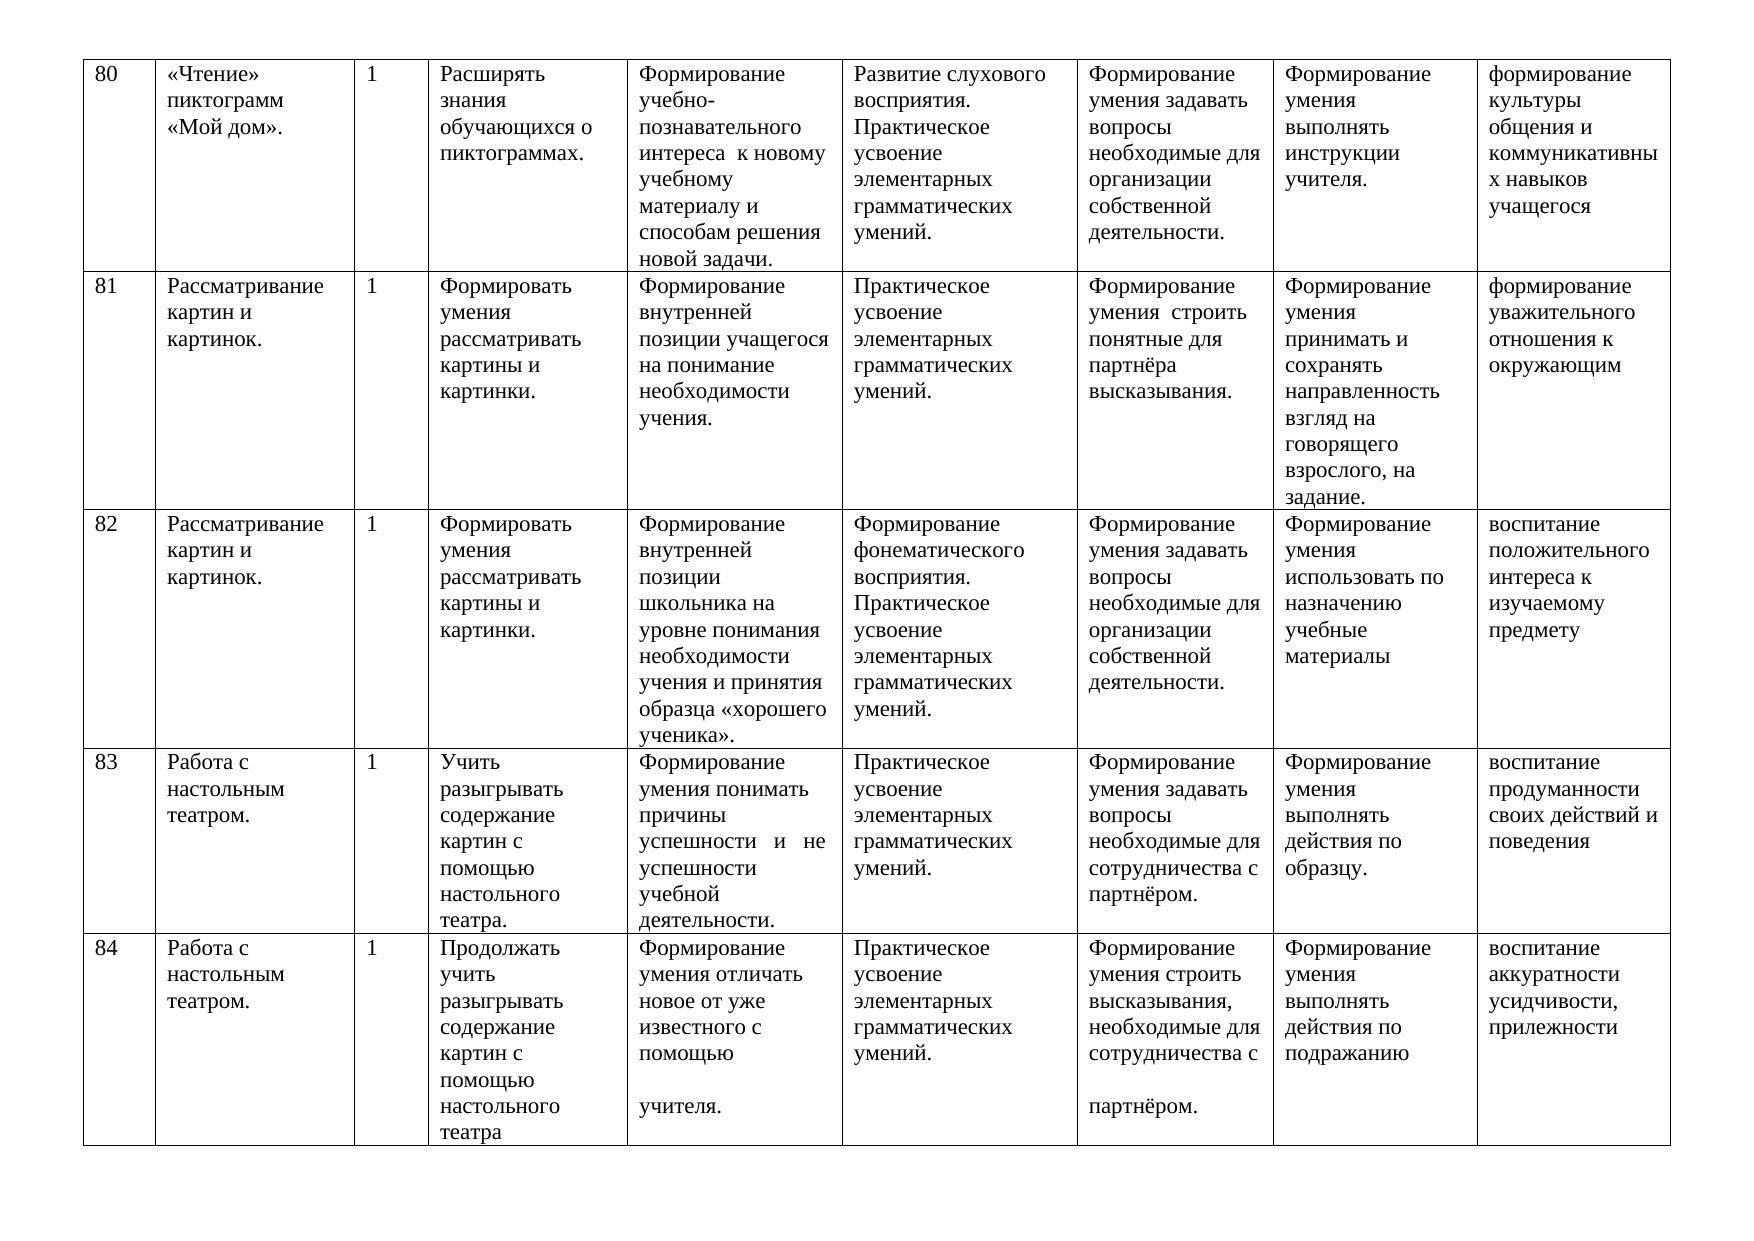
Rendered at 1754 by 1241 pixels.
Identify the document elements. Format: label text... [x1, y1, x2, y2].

table_cell Формирование умения строить понятные для партнёра высказывания. [1078, 272, 1273, 509]
table_cell Формирование умения выполнять действия по образцу. [1274, 749, 1477, 933]
table_cell воспитание продуманности своих действий и поведения [1478, 749, 1670, 933]
table_cell Формирование умения понимать причины успешности и не успешности учебной деятельности. [628, 749, 842, 933]
table_cell Формирование умения отличать новое от уже известного с помощью учителя. [628, 934, 842, 1145]
table_cell Рассматривание картин и картинок. [156, 510, 354, 747]
table_cell воспитание аккуратности усидчивости, прилежности [1478, 934, 1670, 1145]
table_cell Продолжать учить разыгрывать содержание картин с помощью настольного театра [429, 934, 627, 1145]
table_cell Рассматривание картин и картинок. [156, 272, 354, 509]
table_cell 1 [355, 60, 428, 271]
table_cell 1 [355, 510, 428, 747]
table_cell 1 [355, 749, 428, 933]
table_cell 80 [84, 60, 155, 271]
table_cell 1 [355, 934, 428, 1145]
table_cell Формирование фонематического восприятия. Практическое усвоение элементарных грамматических умений. [843, 510, 1077, 747]
table_cell Формирование умения выполнять действия по подражанию [1274, 934, 1477, 1145]
table_cell Формирование внутренней позиции учащегося на понимание необходимости учения. [628, 272, 842, 509]
table_cell 82 [84, 510, 155, 747]
table_cell 1 [355, 272, 428, 509]
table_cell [429, 60, 627, 271]
table_cell Работа с настольным театром. [156, 934, 354, 1145]
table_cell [843, 60, 1077, 271]
table_cell Практическое усвоение элементарных грамматических умений. [843, 272, 1077, 509]
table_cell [1274, 60, 1477, 271]
table_cell Формирование умения использовать по назначению учебные материалы [1274, 510, 1477, 747]
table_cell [843, 934, 1077, 1145]
table_cell Формировать умения рассматривать картины и картинки. [429, 272, 627, 509]
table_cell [1078, 60, 1273, 271]
table_cell Работа с настольным театром. [156, 749, 354, 933]
table_cell Формирование умения строить высказывания, необходимые для сотрудничества с партнёром. [1078, 934, 1273, 1145]
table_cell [1478, 60, 1670, 271]
table_cell 81 [84, 272, 155, 509]
table_cell Формирование умения задавать вопросы необходимые для организации собственной деятельности. [1078, 510, 1273, 747]
table_cell Учить разыгрывать содержание картин с помощью настольного театра. [429, 749, 627, 933]
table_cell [156, 60, 354, 271]
table_cell Формирование умения принимать и сохранять направленность взгляд на говорящего взрослого, на задание. [1274, 272, 1477, 509]
table_cell 83 [84, 749, 155, 933]
table_cell формирование уважительного отношения к окружающим [1478, 272, 1670, 509]
table_cell Формирование умения задавать вопросы необходимые для сотрудничества с партнёром. [1078, 749, 1273, 933]
table_cell воспитание положительного интереса к изучаемому предмету [1478, 510, 1670, 747]
table_cell Формировать умения рассматривать картины и картинки. [429, 510, 627, 747]
table_cell Формирование внутренней позиции школьника на уровне понимания необходимости учения и принятия образца «хорошего ученика». [628, 510, 842, 747]
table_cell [628, 60, 842, 271]
table_cell Практическое усвоение элементарных грамматических умений. [843, 749, 1077, 933]
table_cell 84 [84, 934, 155, 1145]
